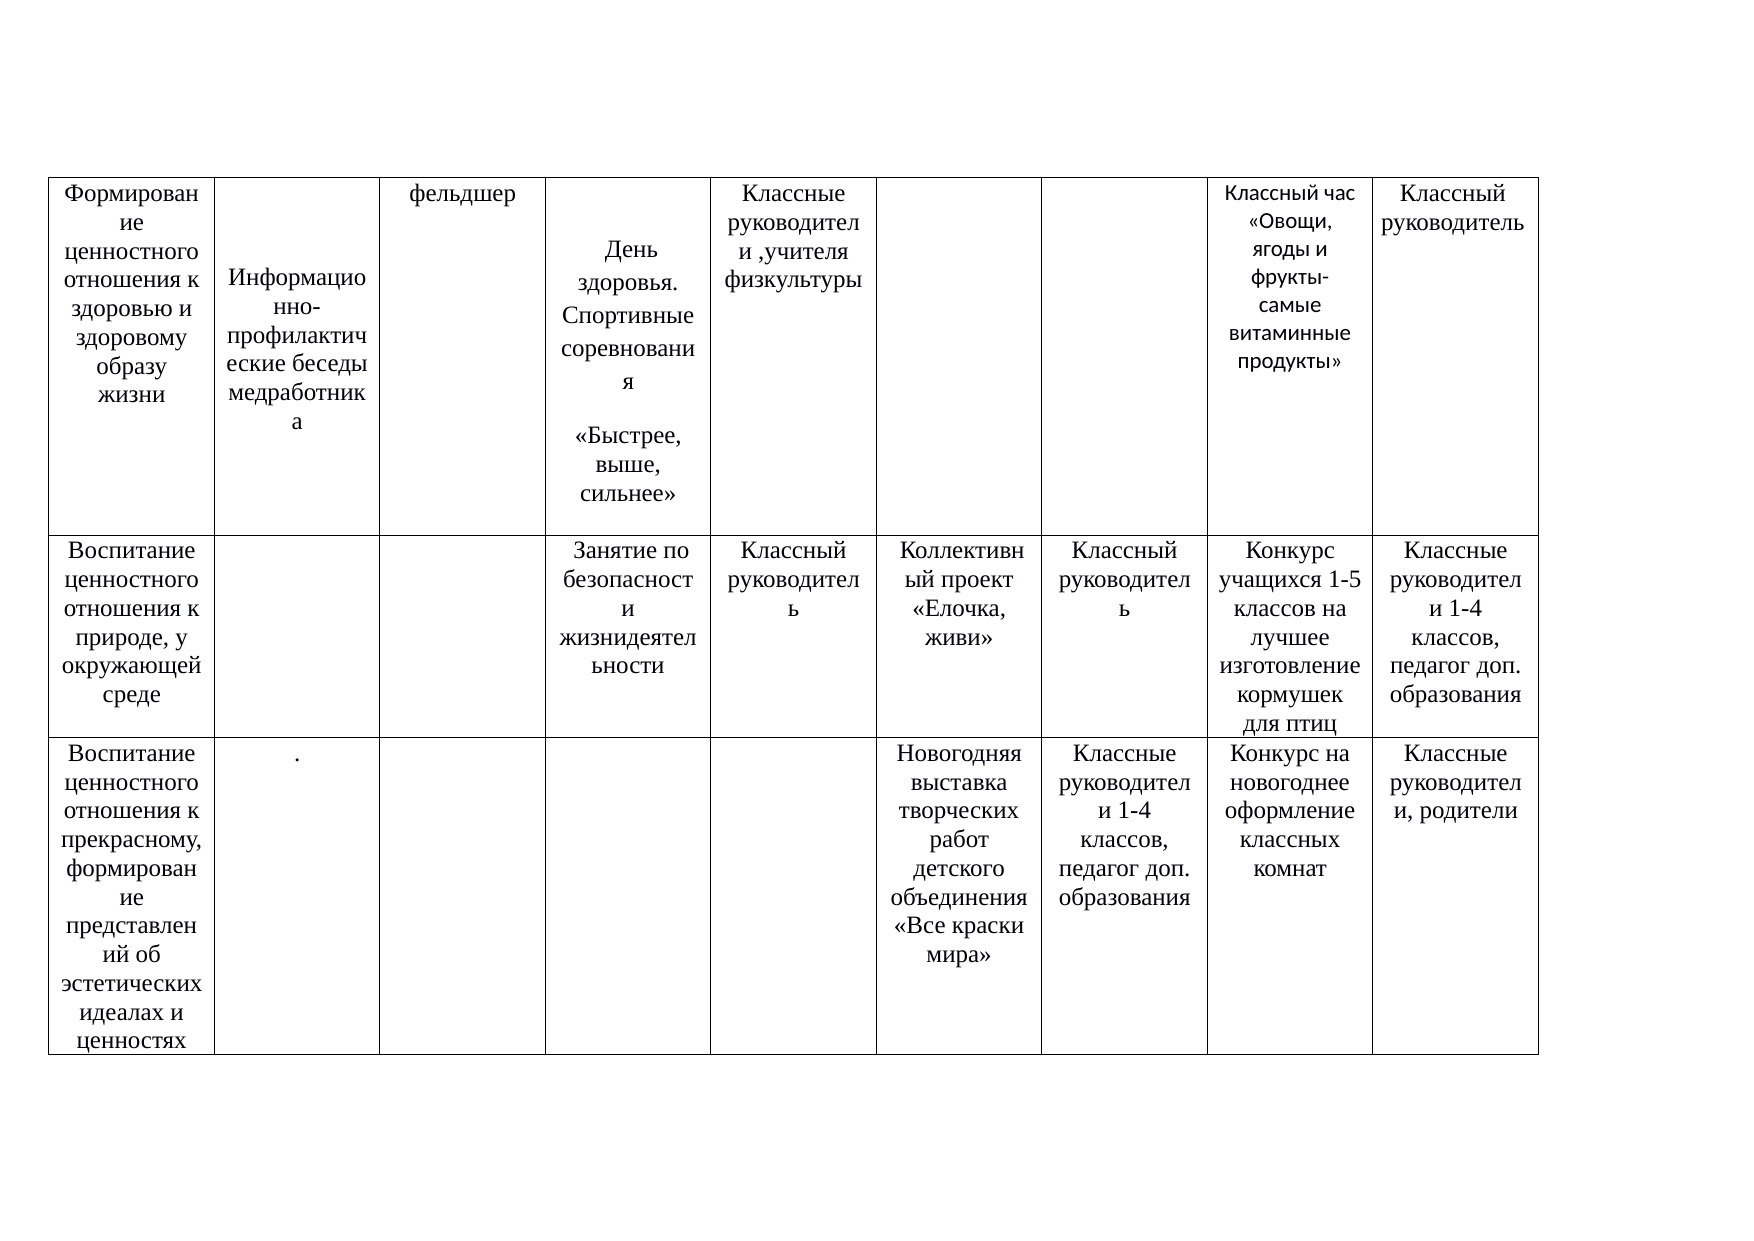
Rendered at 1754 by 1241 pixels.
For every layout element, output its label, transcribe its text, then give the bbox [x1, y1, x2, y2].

table_cell Классные руководители, родители [1373, 738, 1538, 1054]
table_cell Классный руководитель [711, 536, 876, 737]
table_cell Конкурс учащихся 1-5 классов на лучшее изготовление кормушек для птиц [1208, 536, 1372, 737]
table_cell Новогодняя выставка творческих работ детского объединения «Все краски мира» [877, 738, 1041, 1054]
table_cell Воспитание ценностного отношения к прекрасному, формирование представлений об эстетических идеалах и ценностях [49, 738, 214, 1054]
table_cell Коллективный проект «Елочка, живи» [877, 536, 1041, 737]
table_cell Классный час «Овощи, ягоды и фрукты- самые витаминные продукты» [1208, 178, 1372, 534]
table_cell [1042, 178, 1207, 534]
table_cell Информационно-профилактические беседы медработника [215, 178, 379, 534]
table_cell Воспитание ценностного отношения к природе, у окружающей среде [49, 536, 214, 737]
table_cell [380, 738, 545, 1054]
table_cell [215, 536, 379, 737]
table_cell Конкурс на новогоднее оформление классных комнат [1208, 738, 1372, 1054]
table_cell [877, 178, 1041, 534]
table_cell Классный руководитель [1042, 536, 1207, 737]
table_cell Занятие по безопасности жизнидеятельности [546, 536, 710, 737]
table_cell День здоровья. Спортивные соревнования «Быстрее, выше, сильнее» [546, 178, 710, 534]
table_cell фельдшер [380, 178, 545, 534]
table_cell [546, 738, 710, 1054]
table_cell Классный руководитель [1373, 178, 1538, 534]
table_cell . [215, 738, 379, 1054]
table_cell Классные руководители 1-4 классов, педагог доп. образования [1042, 738, 1207, 1054]
table_cell [711, 738, 876, 1054]
table_cell Формирование ценностного отношения к здоровью и здоровому образу жизни [49, 178, 214, 534]
table_cell [380, 536, 545, 737]
table_cell Классные руководители ,учителя физкультуры [711, 178, 876, 534]
table_cell Классные руководители 1-4 классов, педагог доп. образования [1373, 536, 1538, 737]
